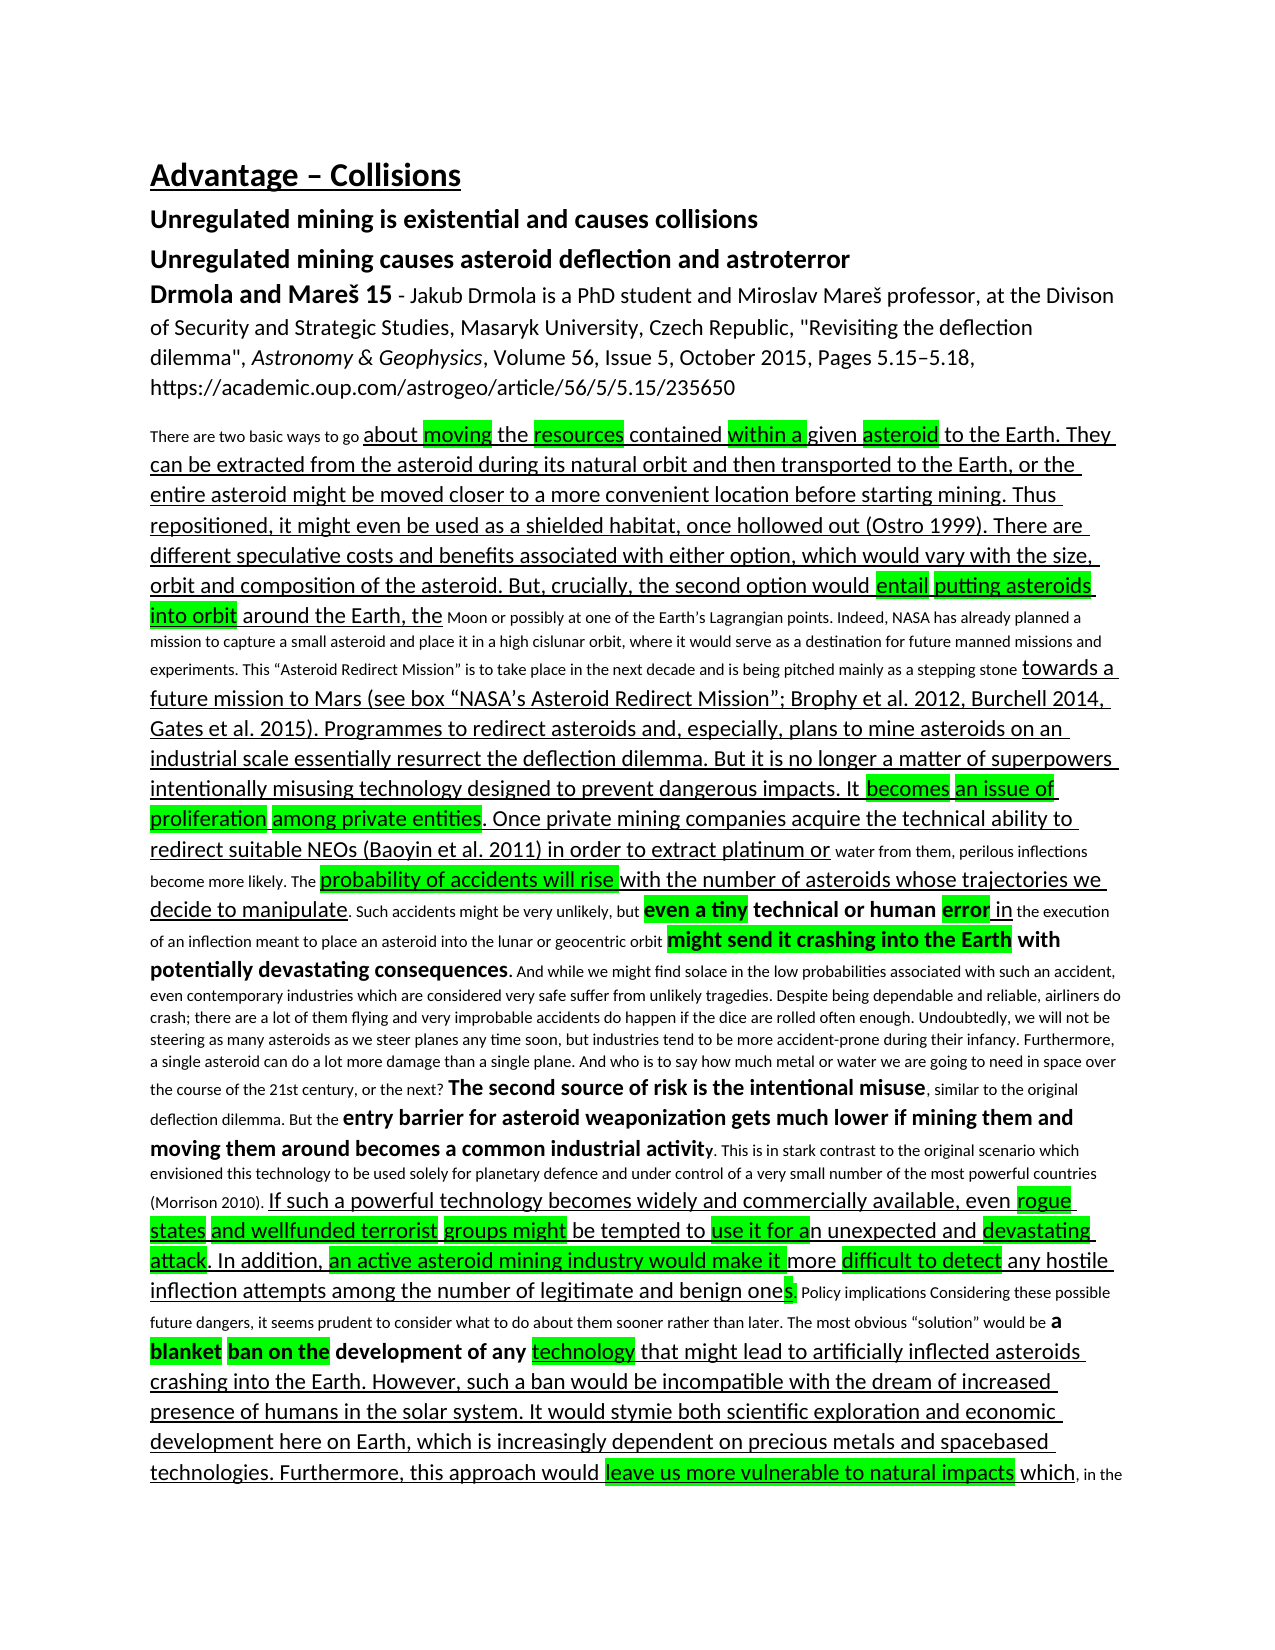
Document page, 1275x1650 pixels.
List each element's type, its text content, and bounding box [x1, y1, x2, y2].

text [150, 420, 1125, 1486]
subtitle Advantage – Collisions [150, 154, 1125, 195]
subtitle Unregulated mining is existential and causes collisions [150, 202, 1125, 235]
subtitle Unregulated mining causes asteroid deflection and astroterror [150, 242, 1125, 275]
text Drmola and Mareš 15 - Jakub Drmola is a PhD student and Miroslav Mareš professor, at the Divison of Security and Strategic Studies, Masaryk University, Czech Republic, "Revisiting the deflection dilemma", Astronomy & Geophysics, Volume 56, Issue 5, October 2015, Pages 5.15–5.18, https://academic.oup.com/astrogeo/article/56/5/5.15/235650 [150, 278, 1125, 401]
